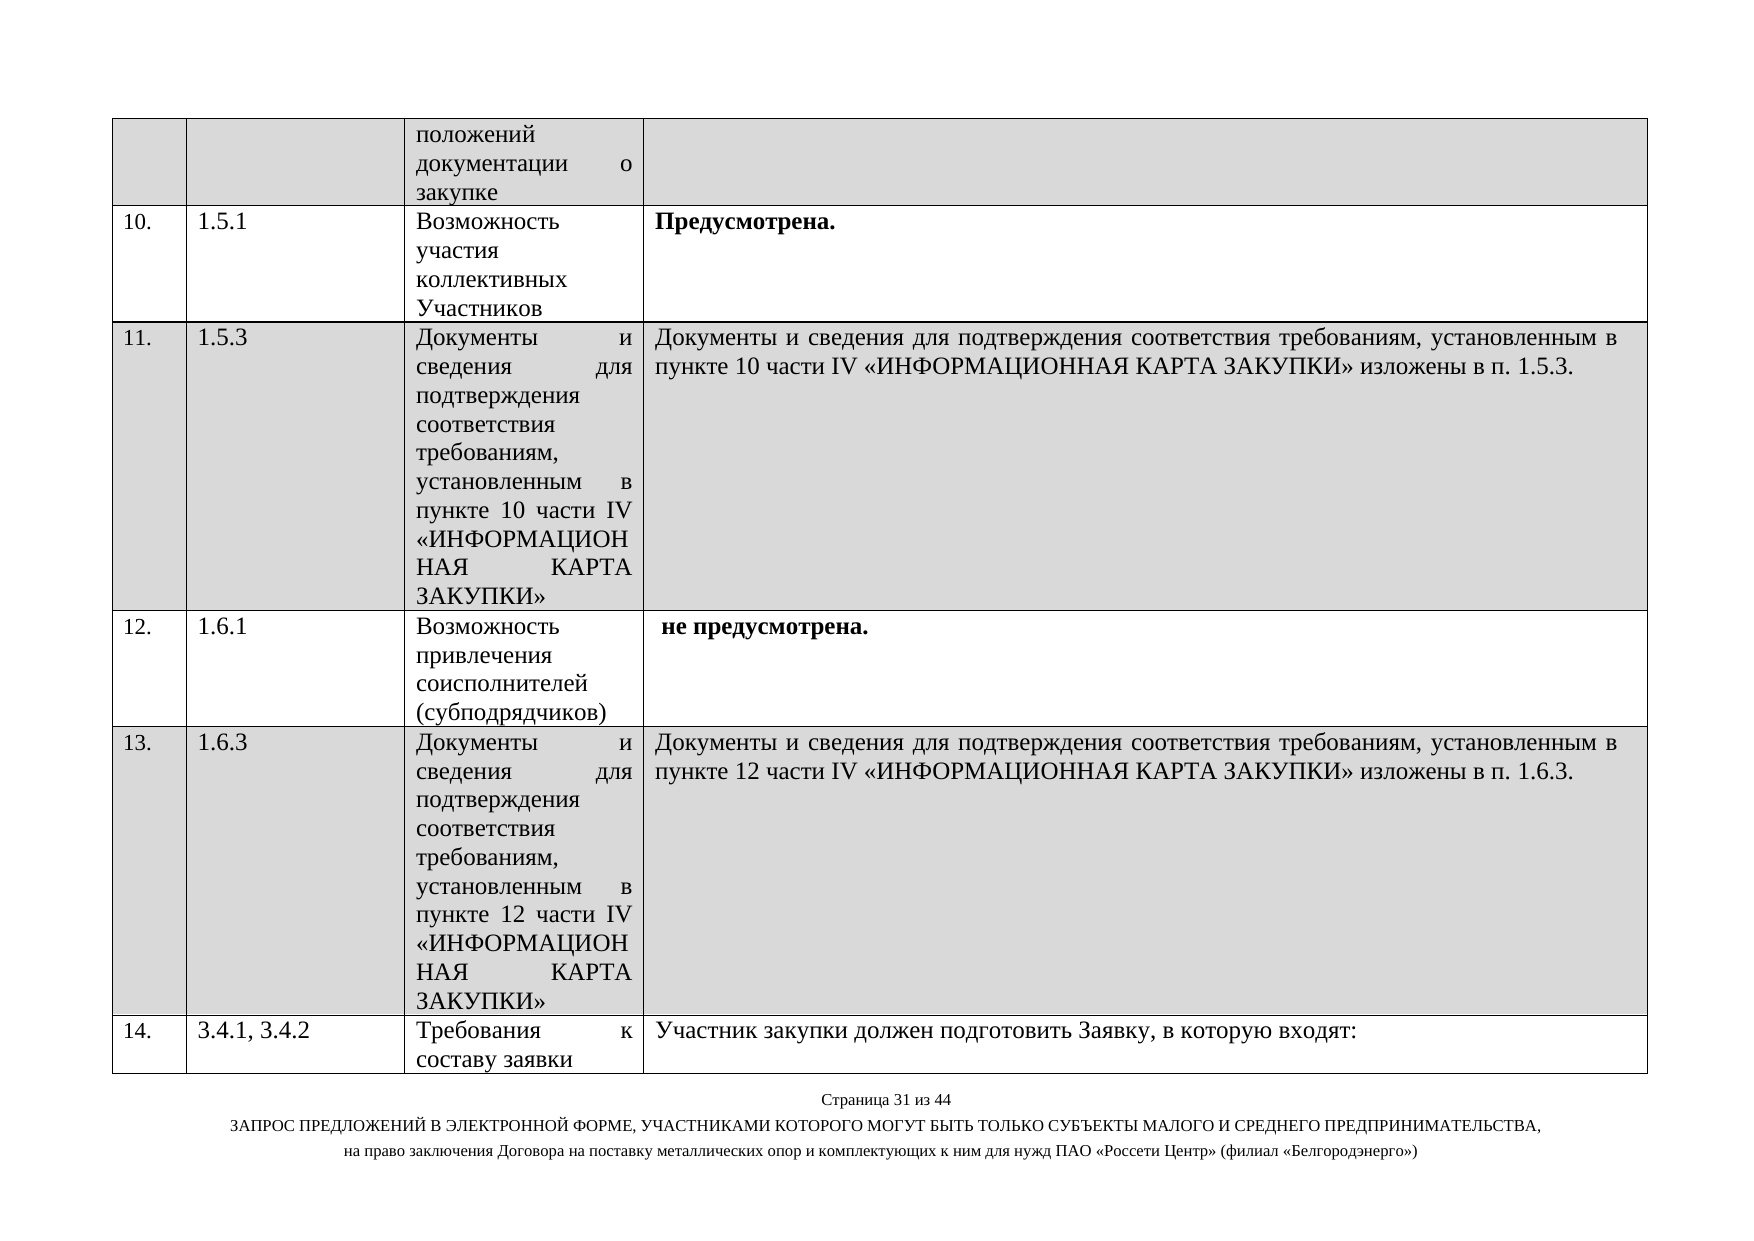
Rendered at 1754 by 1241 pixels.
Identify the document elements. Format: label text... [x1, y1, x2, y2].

table_cell [113, 323, 186, 610]
table_cell Документы и сведения для подтверждения соответствия требованиям, установленным в пункте 12 части IV «ИНФОРМАЦИОННАЯ КАРТА ЗАКУПКИ» [405, 727, 643, 1014]
table_cell [113, 611, 186, 726]
table_cell Предусмотрена. [644, 206, 1647, 321]
table_cell Возможность привлечения соисполнителей (субподрядчиков) [405, 611, 643, 726]
table_cell Документы и сведения для подтверждения соответствия требованиям, установленным в пункте 10 части IV «ИНФОРМАЦИОННАЯ КАРТА ЗАКУПКИ» изложены в п. 1.5.3. [644, 323, 1647, 610]
table_cell [113, 1016, 186, 1073]
table_cell 1.6.1 [187, 611, 404, 726]
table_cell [405, 119, 643, 205]
table_cell 1.5.1 [187, 206, 404, 321]
table_cell не предусмотрена. [644, 611, 1647, 726]
table_cell [113, 119, 186, 205]
table_cell [113, 206, 186, 321]
table_cell Документы и сведения для подтверждения соответствия требованиям, установленным в пункте 10 части IV «ИНФОРМАЦИОННАЯ КАРТА ЗАКУПКИ» [405, 323, 643, 610]
table_cell [113, 727, 186, 1014]
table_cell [405, 1016, 643, 1073]
table_cell 1.6.3 [187, 727, 404, 1014]
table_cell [644, 1016, 1647, 1073]
table_cell 2.2.1 [187, 119, 404, 205]
table_cell 1.5.3 [187, 323, 404, 610]
table_cell Возможность участия коллективных Участников [405, 206, 643, 321]
table_cell 3.4.1, 3.4.2 [187, 1016, 404, 1073]
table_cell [644, 119, 1647, 205]
table_cell Документы и сведения для подтверждения соответствия требованиям, установленным в пункте 12 части IV «ИНФОРМАЦИОННАЯ КАРТА ЗАКУПКИ» изложены в п. 1.6.3. [644, 727, 1647, 1014]
